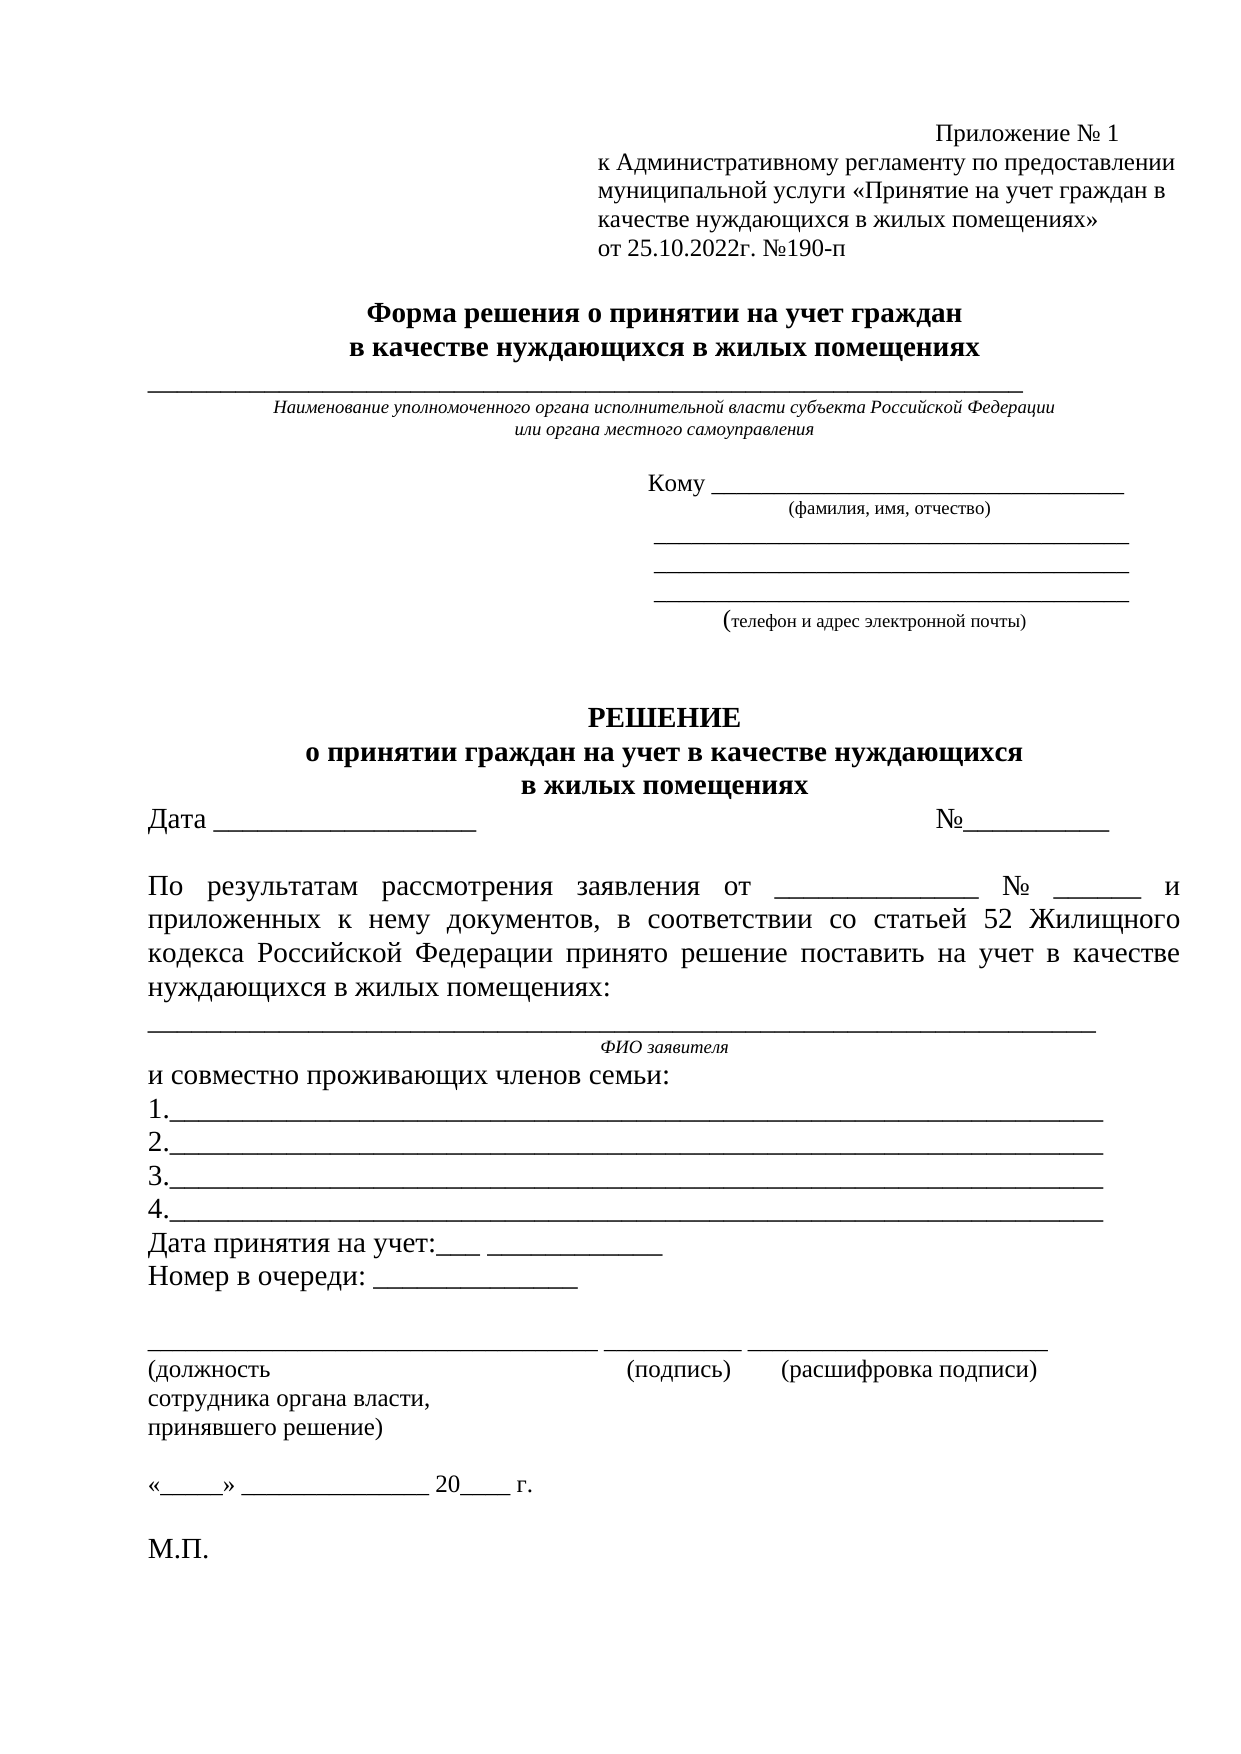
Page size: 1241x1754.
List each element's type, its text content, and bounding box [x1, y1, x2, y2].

text и совместно проживающих членов семьи: [148, 1057, 1181, 1091]
text сотрудника органа власти, [148, 1383, 1181, 1412]
text 4.________________________________________________________________ [148, 1191, 1181, 1225]
text РЕШЕНИЕ [148, 700, 1181, 734]
text (телефон и адрес электронной почты) [148, 604, 1181, 633]
text Наименование уполномоченного органа исполнительной власти субъекта Российской Федерации [148, 396, 1181, 418]
text (должность (подпись) (расшифровка подписи) [148, 1354, 1181, 1383]
text 1.________________________________________________________________ [148, 1091, 1181, 1124]
text или органа местного самоуправления [148, 418, 1181, 439]
text (фамилия, имя, отчество) [148, 497, 1181, 518]
text качестве нуждающихся в жилых помещениях» [148, 204, 1181, 233]
text _________________________________________________________________ [148, 1002, 1181, 1036]
text ____________________________________ ___________ ________________________ [148, 1326, 1181, 1354]
text Приложение № 1 [148, 118, 1181, 147]
text ____________________________________________________________ [148, 362, 1181, 396]
text в жилых помещениях [148, 767, 1181, 801]
text ______________________________________ [148, 576, 1181, 604]
text Кому _________________________________ [148, 468, 1181, 497]
text Форма решения о принятии на учет граждан [148, 295, 1181, 329]
text «_____» _______________ 20____ г. [148, 1469, 1181, 1498]
text Дата __________________ №__________ [148, 801, 1181, 834]
text о принятии граждан на учет в качестве нуждающихся [148, 734, 1181, 767]
text 2.________________________________________________________________ [148, 1124, 1181, 1158]
text муниципальной услуги «Принятие на учет граждан в [148, 176, 1181, 204]
text Номер в очереди: ______________ [148, 1258, 1181, 1292]
text М.П. [148, 1532, 1181, 1565]
text Дата принятия на учет:___ ____________ [148, 1225, 1181, 1258]
text в качестве нуждающихся в жилых помещениях [148, 329, 1181, 362]
text ______________________________________ [148, 547, 1181, 576]
text принявшего решение) [148, 1412, 1181, 1441]
text 3.________________________________________________________________ [148, 1158, 1181, 1191]
text от 25.10.2022г. №190-п [148, 233, 1181, 262]
text ФИО заявителя [148, 1036, 1181, 1057]
text По результатам рассмотрения заявления от ______________ № ______ и приложенных к нему документов, в соответствии со статьей 52 Жилищного кодекса Российской Федерации принято решение поставить на учет в качестве нуждающихся в жилых помещениях: [148, 868, 1181, 1002]
text ______________________________________ [148, 518, 1181, 547]
text к Административному регламенту по предоставлении [148, 147, 1181, 176]
